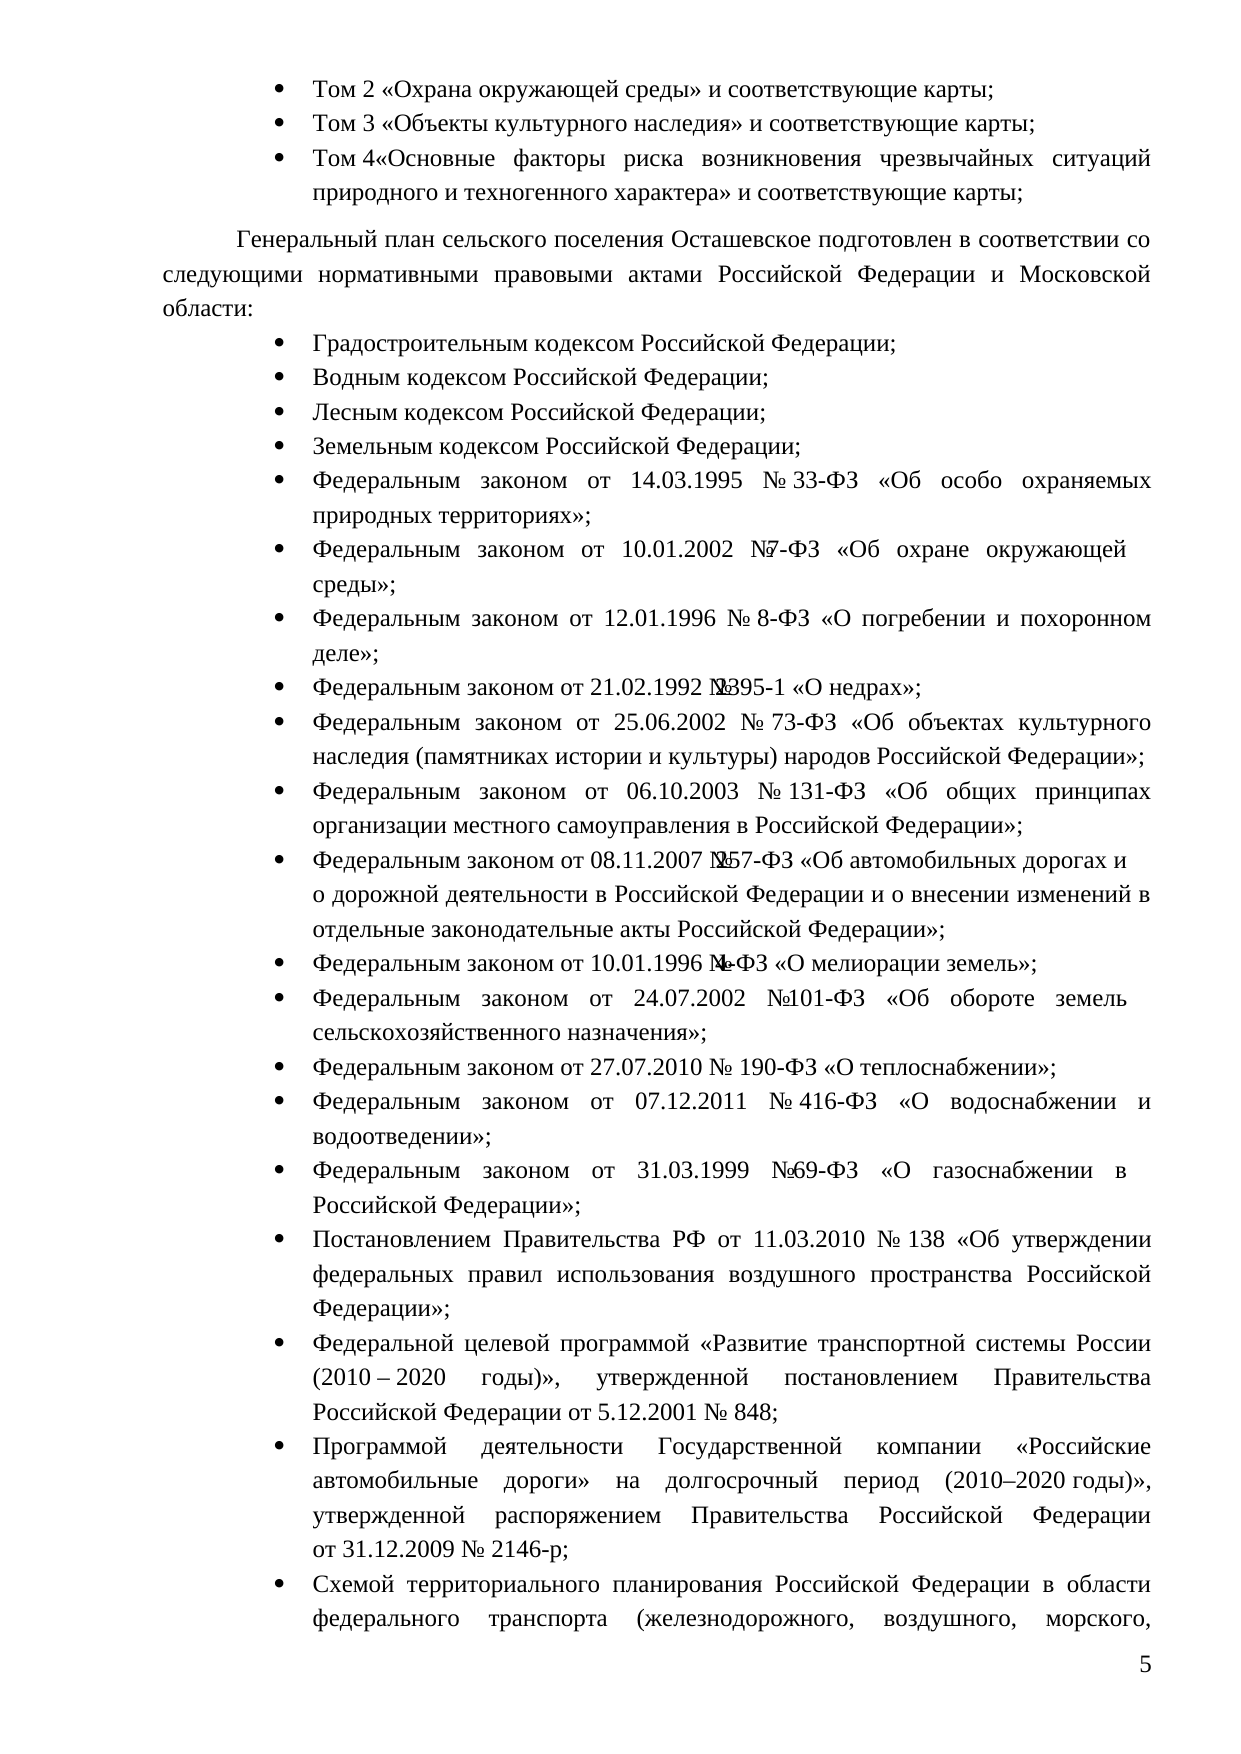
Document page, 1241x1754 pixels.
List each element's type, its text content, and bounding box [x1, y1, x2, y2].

list Федеральным законом от 08.11.2007 № 257-ФЗ «Об автомобильных дорогах и о дорожной деятельности в Российской Федерации и о внесении изменений в отдельные законодательные акты Российской Федерации»; [275, 845, 1152, 943]
list Программой деятельности Государственной компании «Российские автомобильные дороги» на долгосрочный период (2010–2020 годы)», утвержденной распоряжением Правительства Российской Федерации от 31.12.2009 № 2146-р; [275, 1431, 1152, 1563]
list Водным кодексом Российской Федерации; [275, 362, 1152, 391]
list Федеральным законом от 24.07.2002 № 101-ФЗ «Об обороте земель сельскохозяйственного назначения»; [275, 983, 1152, 1046]
list Федеральной целевой программой «Развитие транспортной системы России (2010 – 2020 годы)», утвержденной постановлением Правительства Российской Федерации от 5.12.2001 № 848; [275, 1328, 1152, 1425]
list Федеральным законом от 21.02.1992 № 2395-1 «О недрах»; [275, 672, 1152, 701]
list Том 3 «Объекты культурного наследия» и соответствующие карты; [275, 108, 1152, 137]
list Федеральным законом от 12.01.1996 № 8-ФЗ «О погребении и похоронном деле»; [275, 603, 1152, 667]
list Федеральным законом от 31.03.1999 № 69-ФЗ «О газоснабжении в Российской Федерации»; [275, 1155, 1152, 1218]
list Том 2 «Охрана окружающей среды» и соответствующие карты; [275, 74, 1152, 103]
list Федеральным законом от 25.06.2002 № 73-ФЗ «Об объектах культурного наследия (памятниках истории и культуры) народов Российской Федерации»; [275, 707, 1152, 770]
list Федеральным законом от 06.10.2003 № 131-ФЗ «Об общих принципах организации местного самоуправления в Российской Федерации»; [275, 776, 1152, 839]
list Лесным кодексом Российской Федерации; [275, 397, 1152, 425]
list Земельным кодексом Российской Федерации; [275, 431, 1152, 460]
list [275, 1569, 1152, 1632]
list Федеральным законом от 14.03.1995 № 33-ФЗ «Об особо охраняемых природных территориях»; [275, 466, 1152, 529]
list Постановлением Правительства РФ от 11.03.2010 № 138 «Об утверждении федеральных правил использования воздушного пространства Российской Федерации»; [275, 1224, 1152, 1322]
list Том 4«Основные факторы риска возникновения чрезвычайных ситуаций природного и техногенного характера» и соответствующие карты; [275, 143, 1152, 206]
list Федеральным законом от 10.01.1996 № 4-ФЗ «О мелиорации земель»; [275, 948, 1152, 977]
list Федеральным законом от 27.07.2010 № 190-ФЗ «О теплоснабжении»; [275, 1052, 1152, 1081]
text Генеральный план сельского поселения Осташевское подготовлен в соответствии со следующими нормативными правовыми актами Российской Федерации и Московской области: [162, 224, 1152, 322]
list Федеральным законом от 07.12.2011 № 416-ФЗ «О водоснабжении и водоотведении»; [275, 1086, 1152, 1149]
list Градостроительным кодексом Российской Федерации; [275, 328, 1152, 356]
list Федеральным законом от 10.01.2002 № 7-ФЗ «Об охране окружающей среды»; [275, 534, 1152, 598]
